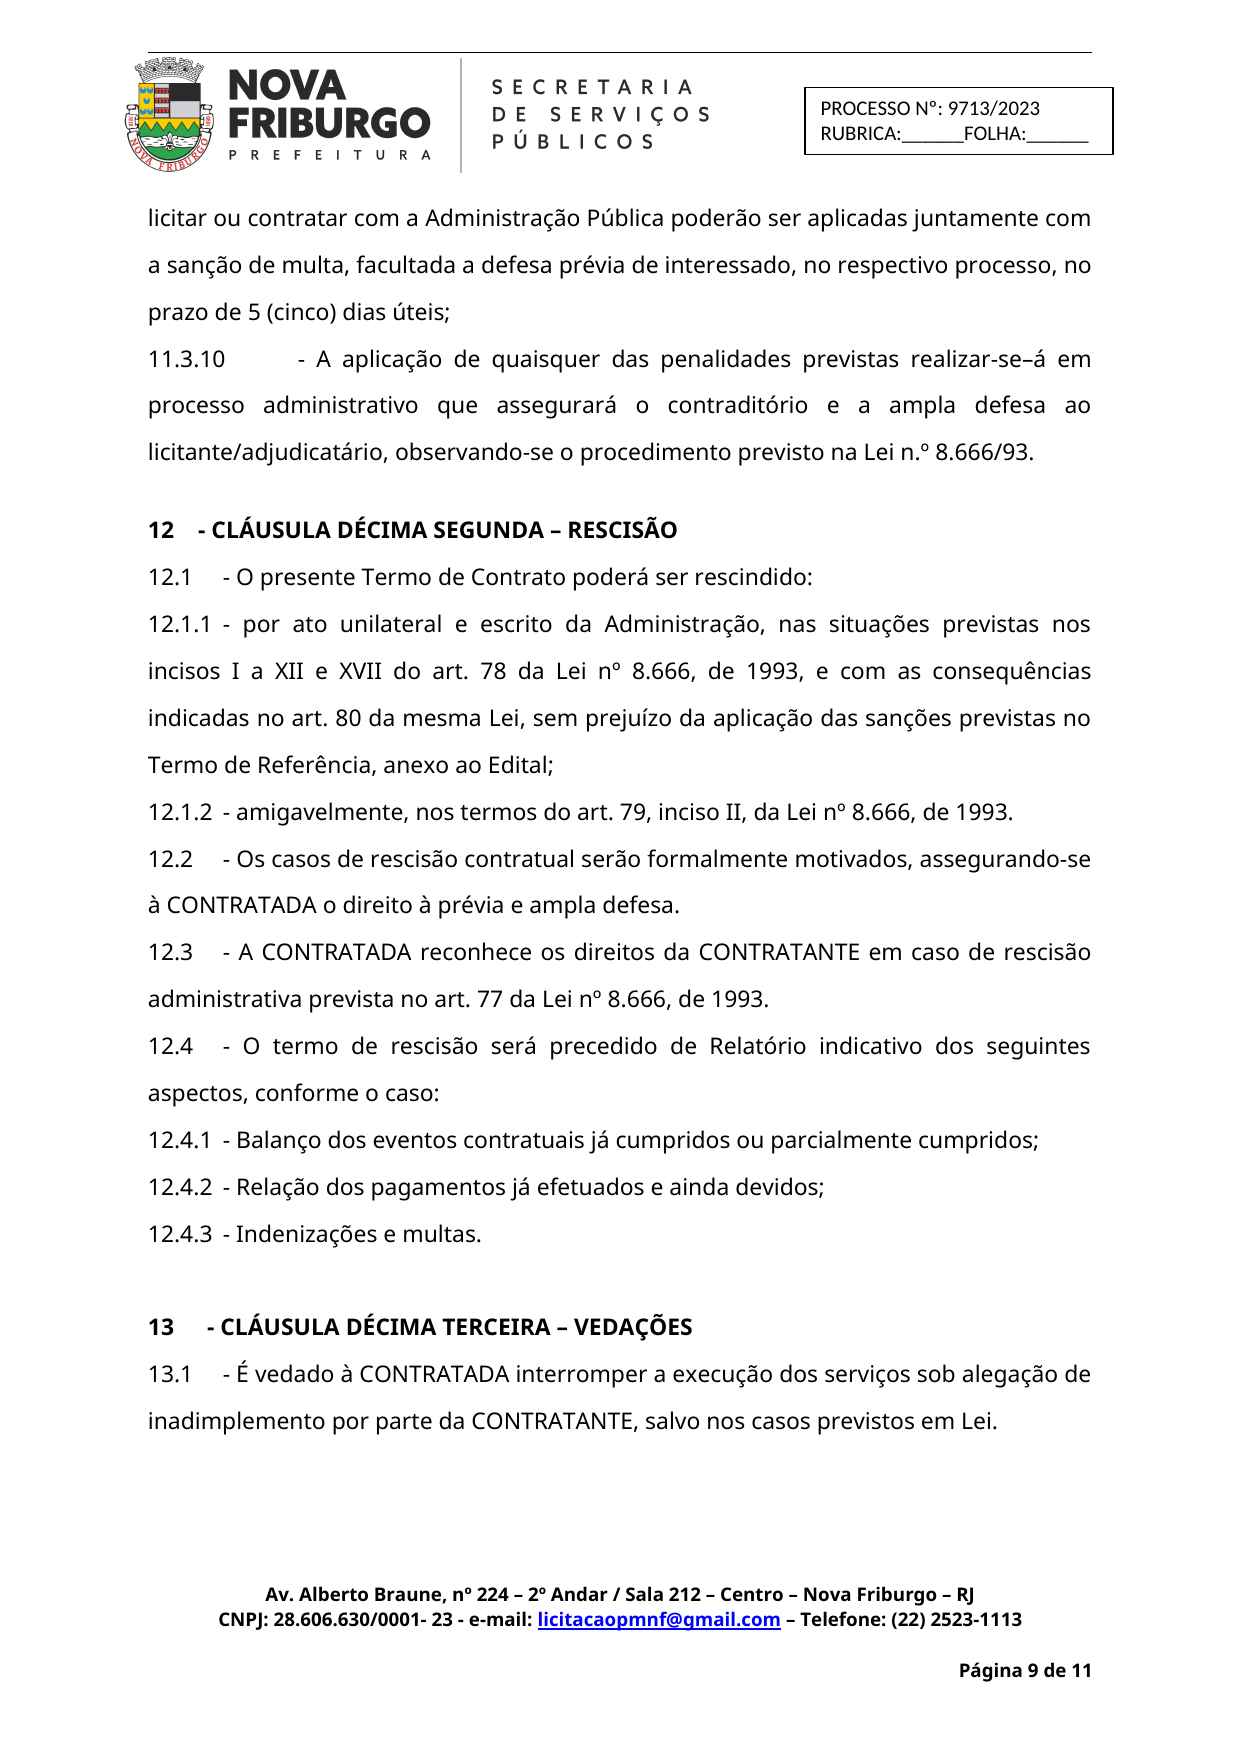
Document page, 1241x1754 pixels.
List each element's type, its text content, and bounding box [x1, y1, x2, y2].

list - É vedado à CONTRATADA interromper a execução dos serviços sob alegação de inadimplemento por parte da CONTRATANTE, salvo nos casos previstos em Lei. [148, 1358, 1092, 1436]
list - O termo de rescisão será precedido de Relatório indicativo dos seguintes aspectos, conforme o caso: [148, 1030, 1092, 1108]
list - CLÁUSULA DÉCIMA SEGUNDA – RESCISÃO [148, 514, 1092, 546]
list - Indenizações e multas. [148, 1218, 1092, 1249]
list - amigavelmente, nos termos do art. 79, inciso II, da Lei nº 8.666, de 1993. [148, 796, 1092, 827]
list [148, 59, 1092, 327]
list - CLÁUSULA DÉCIMA TERCEIRA – VEDAÇÕES [148, 1311, 1092, 1343]
list - Balanço dos eventos contratuais já cumpridos ou parcialmente cumpridos; [148, 1124, 1092, 1155]
picture [117, 37, 729, 187]
list - A CONTRATADA reconhece os direitos da CONTRATANTE em caso de rescisão administrativa prevista no art. 77 da Lei nº 8.666, de 1993. [148, 936, 1092, 1014]
list - O presente Termo de Contrato poderá ser rescindido: [148, 561, 1092, 593]
list - Os casos de rescisão contratual serão formalmente motivados, assegurando-se à CONTRATADA o direito à prévia e ampla defesa. [148, 843, 1092, 921]
list - A aplicação de quaisquer das penalidades previstas realizar-se–á em processo administrativo que assegurará o contraditório e a ampla defesa ao licitante/adjudicatário, observando-se o procedimento previsto na Lei n.º 8.666/93. [148, 343, 1092, 468]
list - Relação dos pagamentos já efetuados e ainda devidos; [148, 1171, 1092, 1202]
list - por ato unilateral e escrito da Administração, nas situações previstas nos incisos I a XII e XVII do art. 78 da Lei nº 8.666, de 1993, e com as consequências indicadas no art. 80 da mesma Lei, sem prejuízo da aplicação das sanções previstas no Termo de Referência, anexo ao Edital; [148, 608, 1092, 780]
